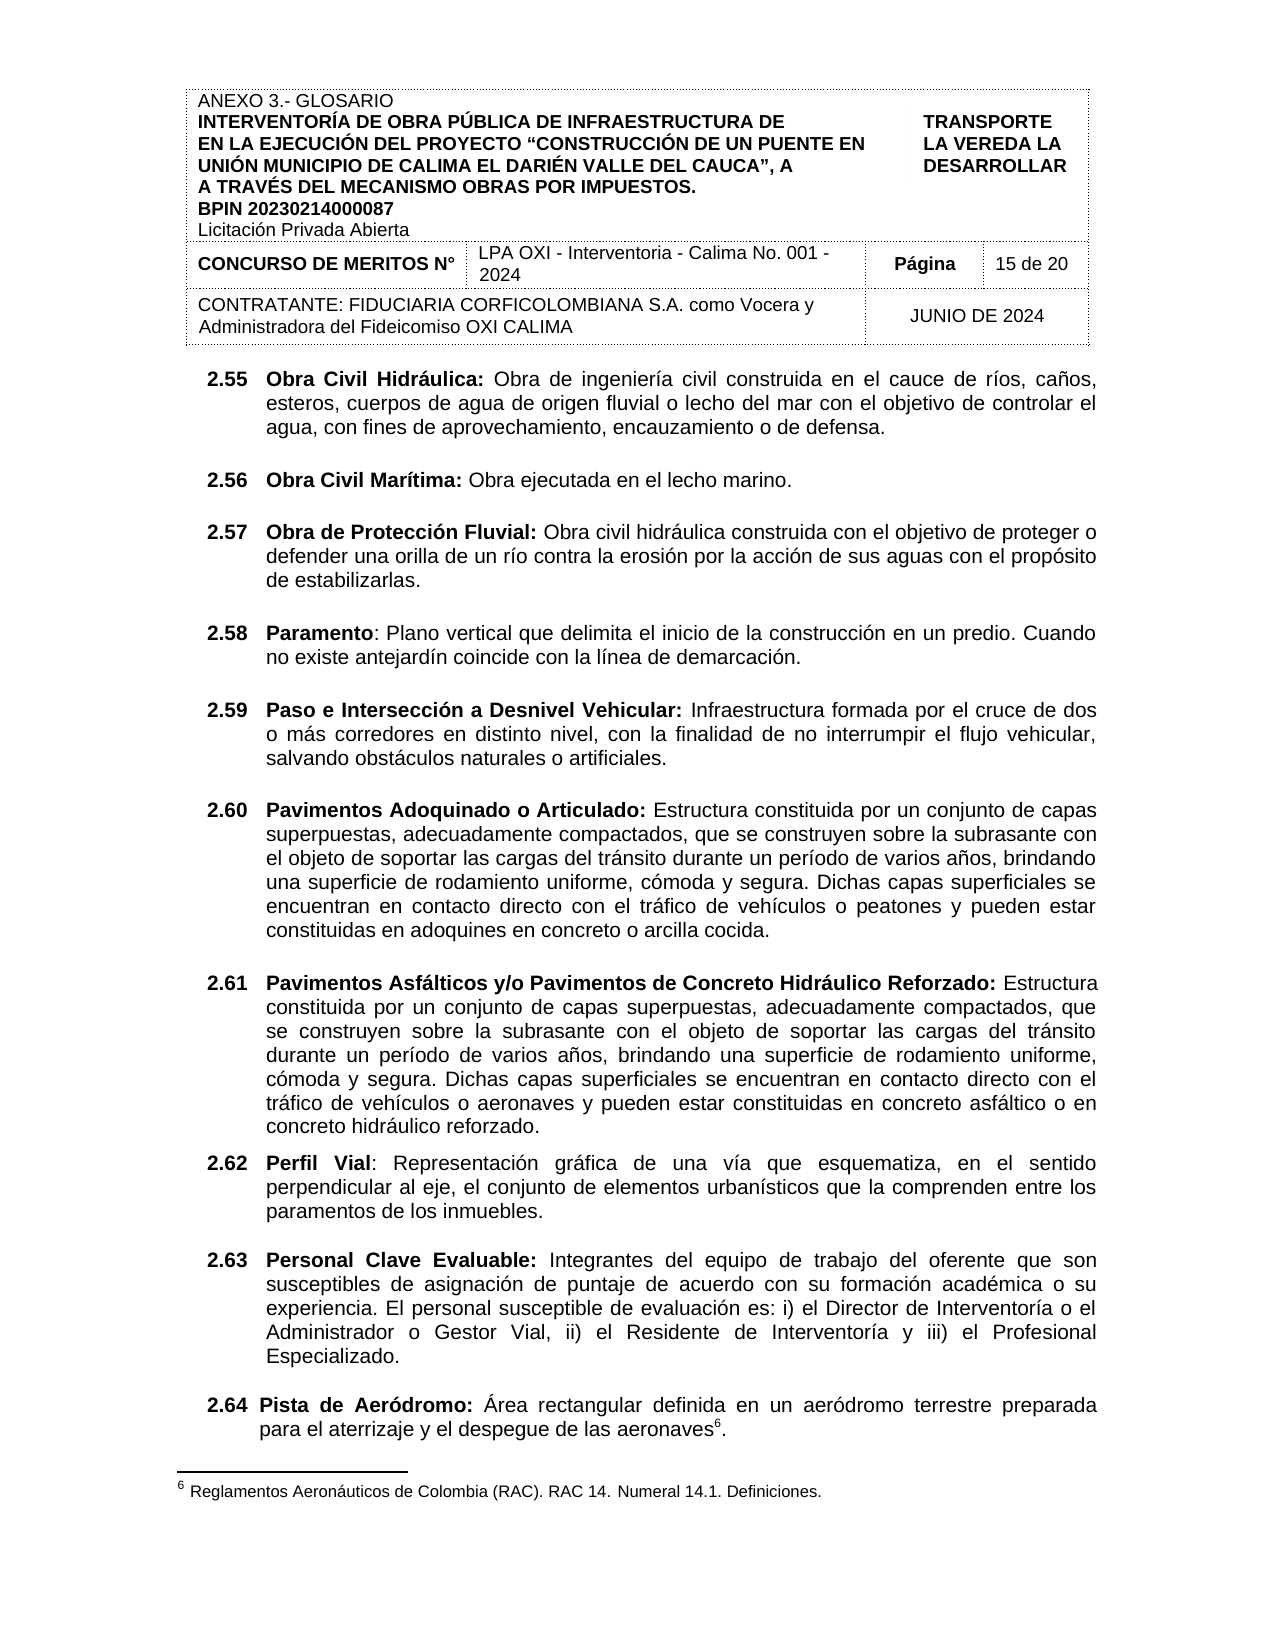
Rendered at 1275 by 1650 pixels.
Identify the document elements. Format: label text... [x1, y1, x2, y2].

list Obra de Protección Fluvial: Obra civil hidráulica construida con el objetivo de proteger o defender una orilla de un río contra la erosión por la acción de sus aguas con el propósito de estabilizarlas. [207, 520, 1098, 592]
list Paso e Intersección a Desnivel Vehicular: Infraestructura formada por el cruce de dos o más corredores en distinto nivel, con la finalidad de no interrumpir el flujo vehicular, salvando obstáculos naturales o artificiales. [207, 697, 1098, 769]
list Obra Civil Marítima: Obra ejecutada en el lecho marino. [207, 467, 1098, 491]
list Pavimentos Adoquinado o Articulado: Estructura constituida por un conjunto de capas superpuestas, adecuadamente compactados, que se construyen sobre la subrasante con el objeto de soportar las cargas del tránsito durante un período de varios años, brindando una superficie de rodamiento uniforme, cómoda y segura. Dichas capas superficiales se encuentran en contacto directo con el tráfico de vehículos o peatones y pueden estar constituidas en adoquines en concreto o arcilla cocida. [207, 798, 1098, 942]
list Personal Clave Evaluable: Integrantes del equipo de trabajo del oferente que son susceptibles de asignación de puntaje de acuerdo con su formación académica o su experiencia. El personal susceptible de evaluación es: i) el Director de Interventoría o el Administrador o Gestor Vial, ii) el Residente de Interventoría y iii) el Profesional Especializado. [207, 1248, 1098, 1367]
list Paramento: Plano vertical que delimita el inicio de la construcción en un predio. Cuando no existe antejardín coincide con la línea de demarcación. [207, 621, 1098, 669]
list Obra Civil Hidráulica: Obra de ingeniería civil construida en el cauce de ríos, caños, esteros, cuerpos de agua de origen fluvial o lecho del mar con el objetivo de controlar el agua, con fines de aprovechamiento, encauzamiento o de defensa. [207, 367, 1098, 439]
list Pavimentos Asfálticos y/o Pavimentos de Concreto Hidráulico Reforzado: Estructura constituida por un conjunto de capas superpuestas, adecuadamente compactados, que se construyen sobre la subrasante con el objeto de soportar las cargas del tránsito durante un período de varios años, brindando una superficie de rodamiento uniforme, cómoda y segura. Dichas capas superficiales se encuentran en contacto directo con el tráfico de vehículos o aeronaves y pueden estar constituidas en concreto asfáltico o en concreto hidráulico reforzado. [207, 971, 1098, 1138]
list Perfil Vial: Representación gráfica de una vía que esquematiza, en el sentido perpendicular al eje, el conjunto de elementos urbanísticos que la comprenden entre los paramentos de los inmuebles. [207, 1151, 1098, 1223]
list Pista de Aeródromo: Área rectangular definida en un aeródromo terrestre preparada para el aterrizaje y el despegue de las aeronaves. [207, 1392, 1098, 1440]
